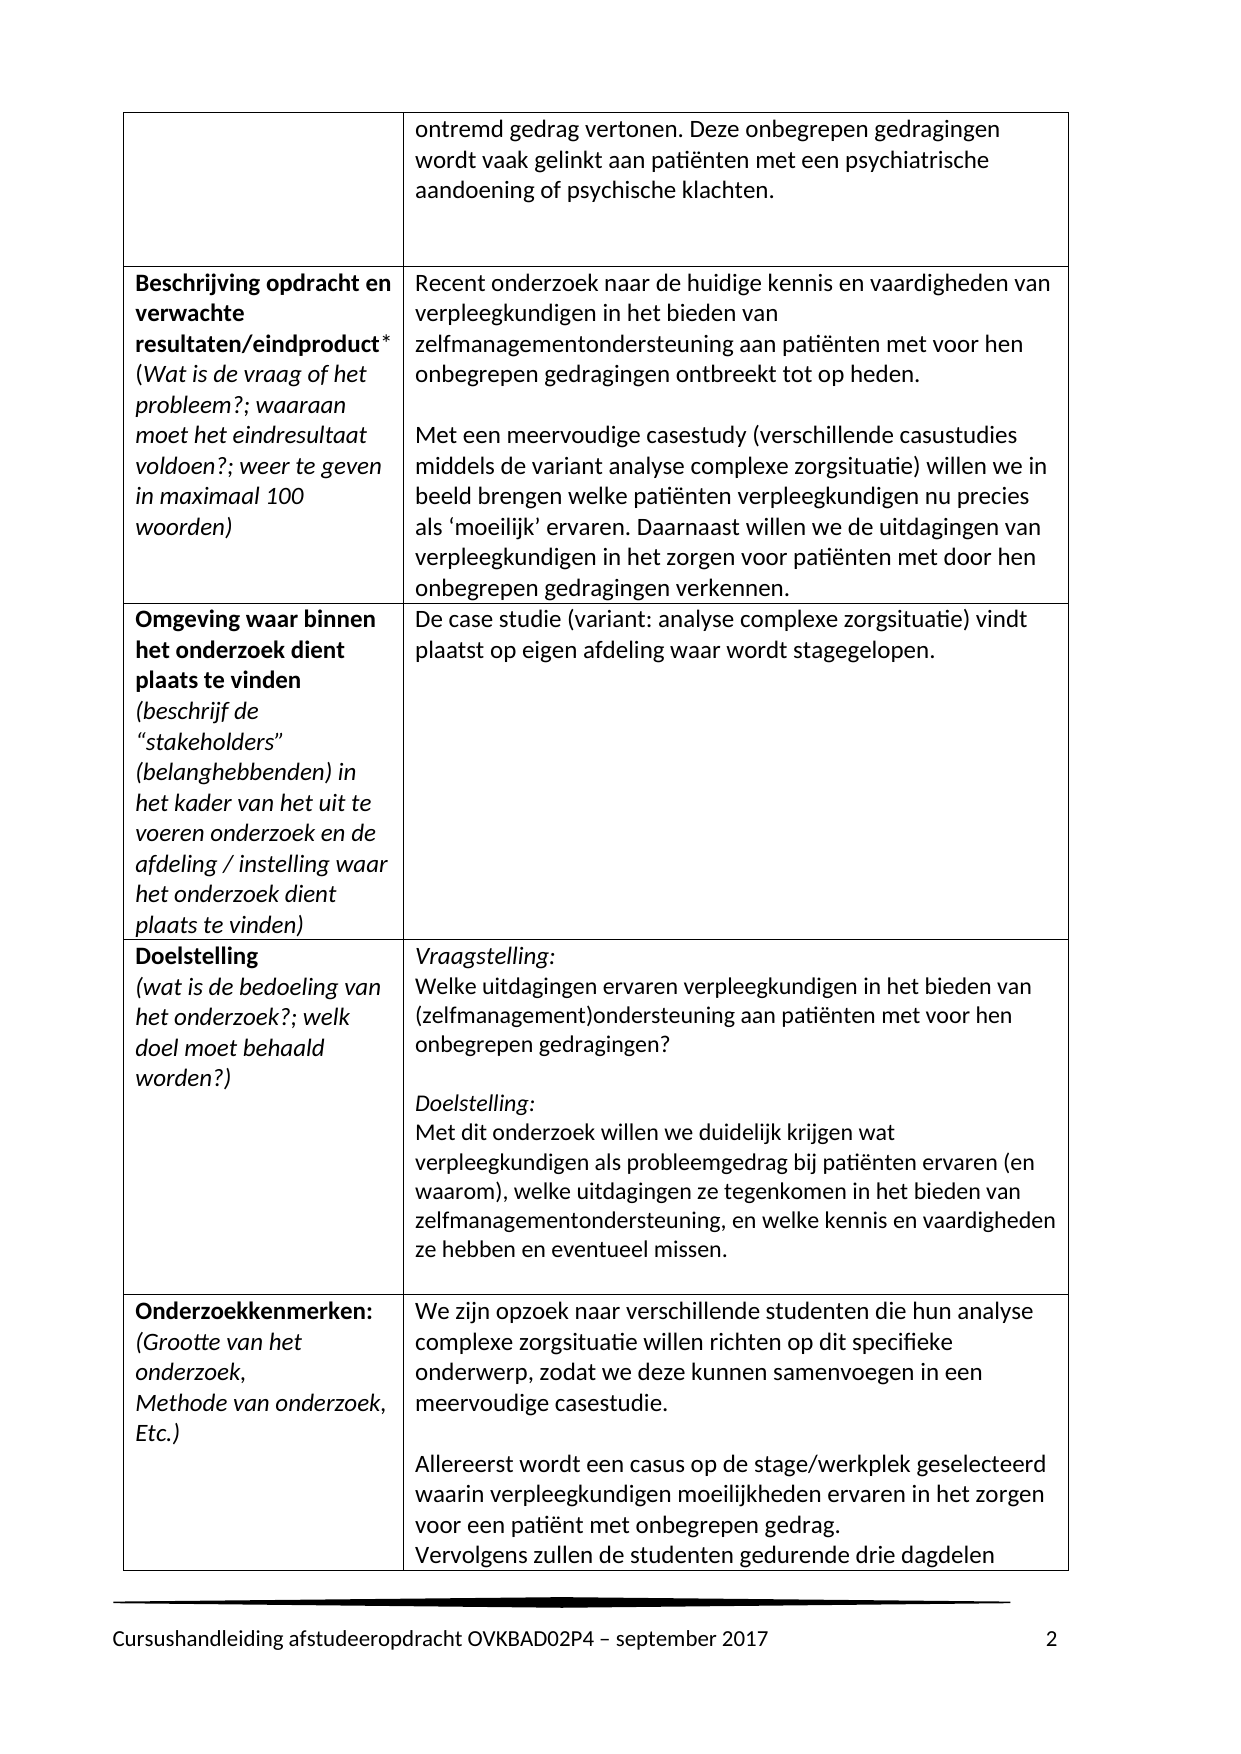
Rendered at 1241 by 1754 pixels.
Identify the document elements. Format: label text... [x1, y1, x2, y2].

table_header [404, 113, 1068, 266]
table_cell Doelstelling (wat is de bedoeling van het onderzoek?; welk doel moet behaald worden?) [124, 940, 403, 1294]
table_cell Recent onderzoek naar de huidige kennis en vaardigheden van verpleegkundigen in het bieden van zelfmanagementondersteuning aan patiënten met voor hen onbegrepen gedragingen ontbreekt tot op heden. Met een meervoudige casestudy (verschillende casustudies middels de variant analyse complexe zorgsituatie) willen we in beeld brengen welke patiënten verpleegkundigen nu precies als ‘moeilijk’ ervaren. Daarnaast willen we de uitdagingen van verpleegkundigen in het zorgen voor patiënten met door hen onbegrepen gedragingen verkennen. [404, 267, 1068, 603]
table_cell Omgeving waar binnen het onderzoek dient plaats te vinden (beschrijf de “stakeholders” (belanghebbenden) in het kader van het uit te voeren onderzoek en de afdeling / instelling waar het onderzoek dient plaats te vinden) [124, 604, 403, 939]
table_cell Vraagstelling: Welke uitdagingen ervaren verpleegkundigen in het bieden van (zelfmanagement)ondersteuning aan patiënten met voor hen onbegrepen gedragingen? Doelstelling: Met dit onderzoek willen we duidelijk krijgen wat verpleegkundigen als probleemgedrag bij patiënten ervaren (en waarom), welke uitdagingen ze tegenkomen in het bieden van zelfmanagementondersteuning, en welke kennis en vaardigheden ze hebben en eventueel missen. [404, 940, 1068, 1294]
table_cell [404, 1295, 1068, 1570]
table_cell Beschrijving opdracht en verwachte resultaten/eindproduct* (Wat is de vraag of het probleem?; waaraan moet het eindresultaat voldoen?; weer te geven in maximaal 100 woorden) [124, 267, 403, 603]
table_cell De case studie (variant: analyse complexe zorgsituatie) vindt plaatst op eigen afdeling waar wordt stagegelopen. [404, 604, 1068, 939]
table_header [124, 113, 403, 266]
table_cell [124, 1295, 403, 1570]
